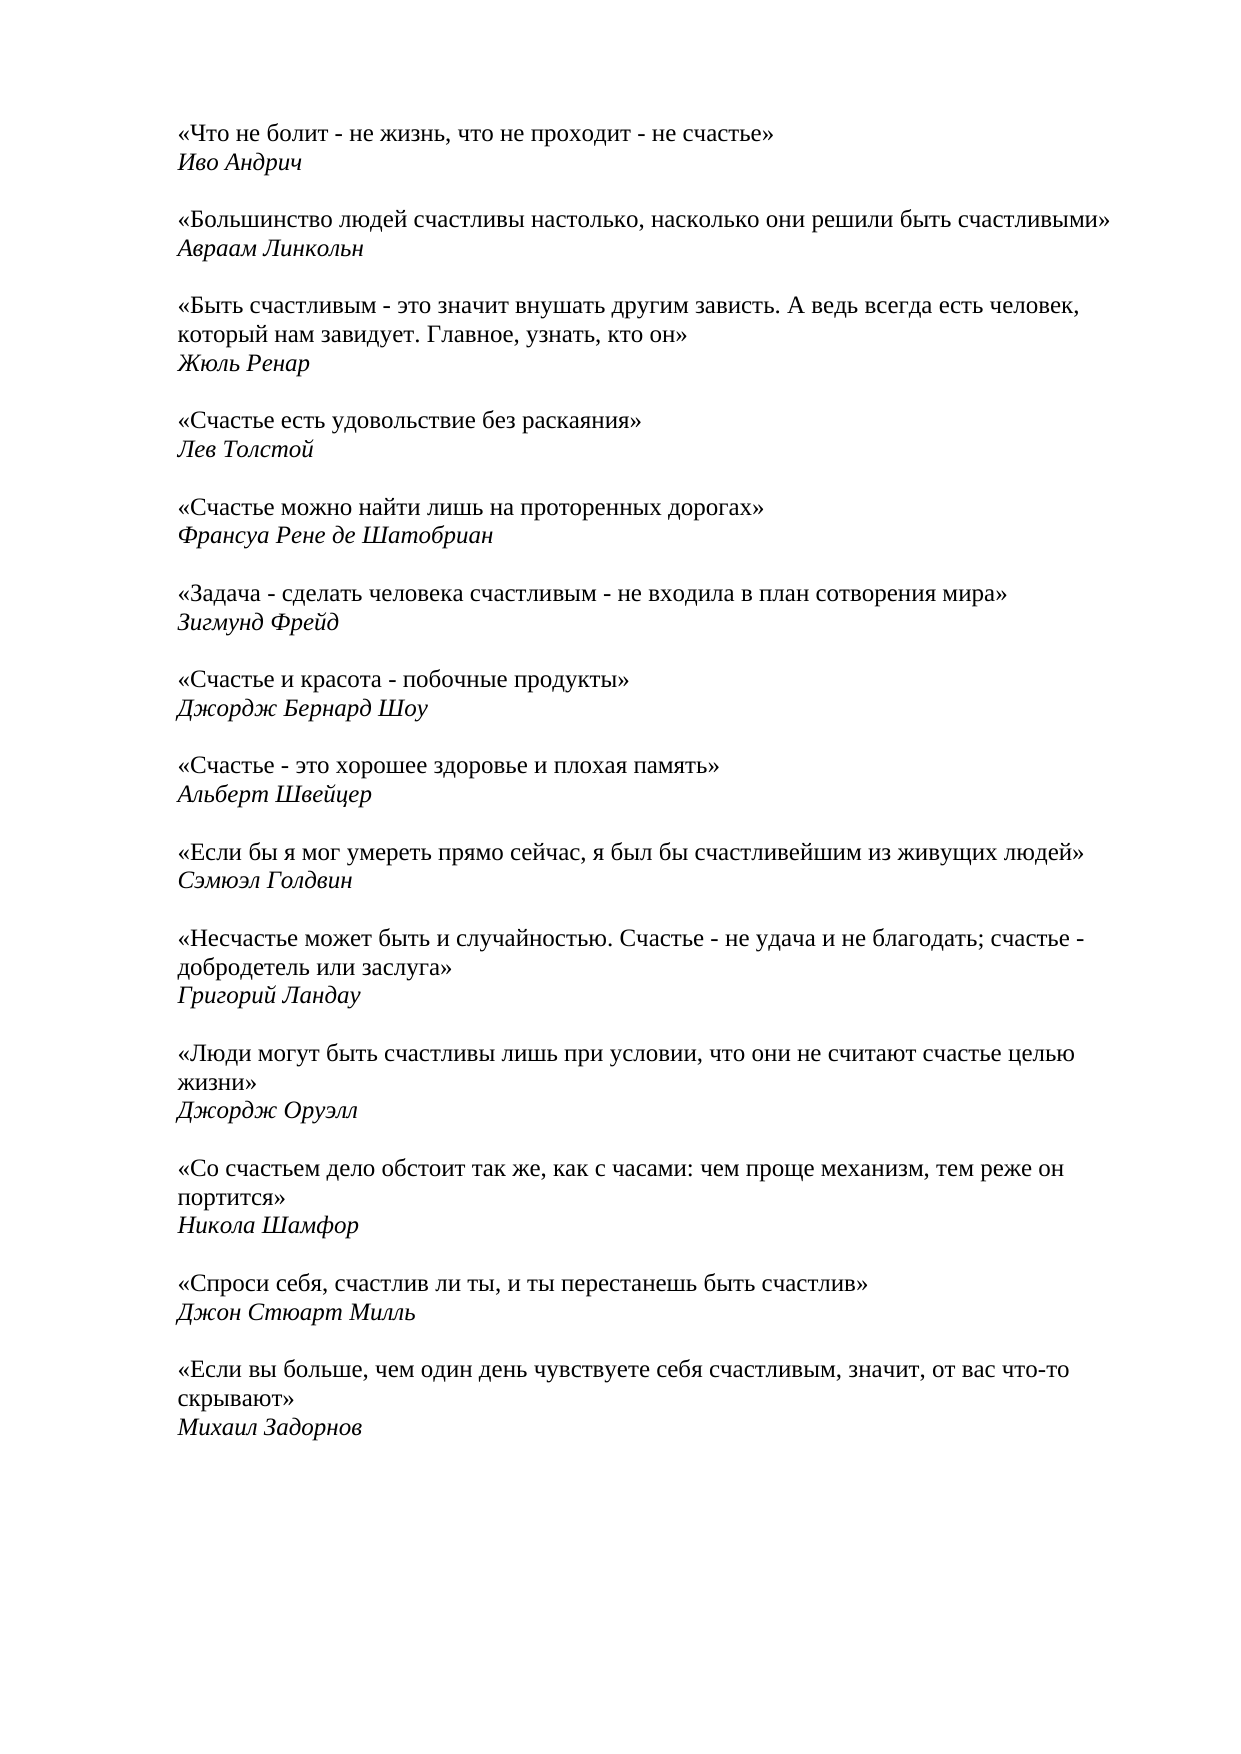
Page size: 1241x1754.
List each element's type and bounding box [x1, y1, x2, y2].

text [177, 118, 1152, 1441]
